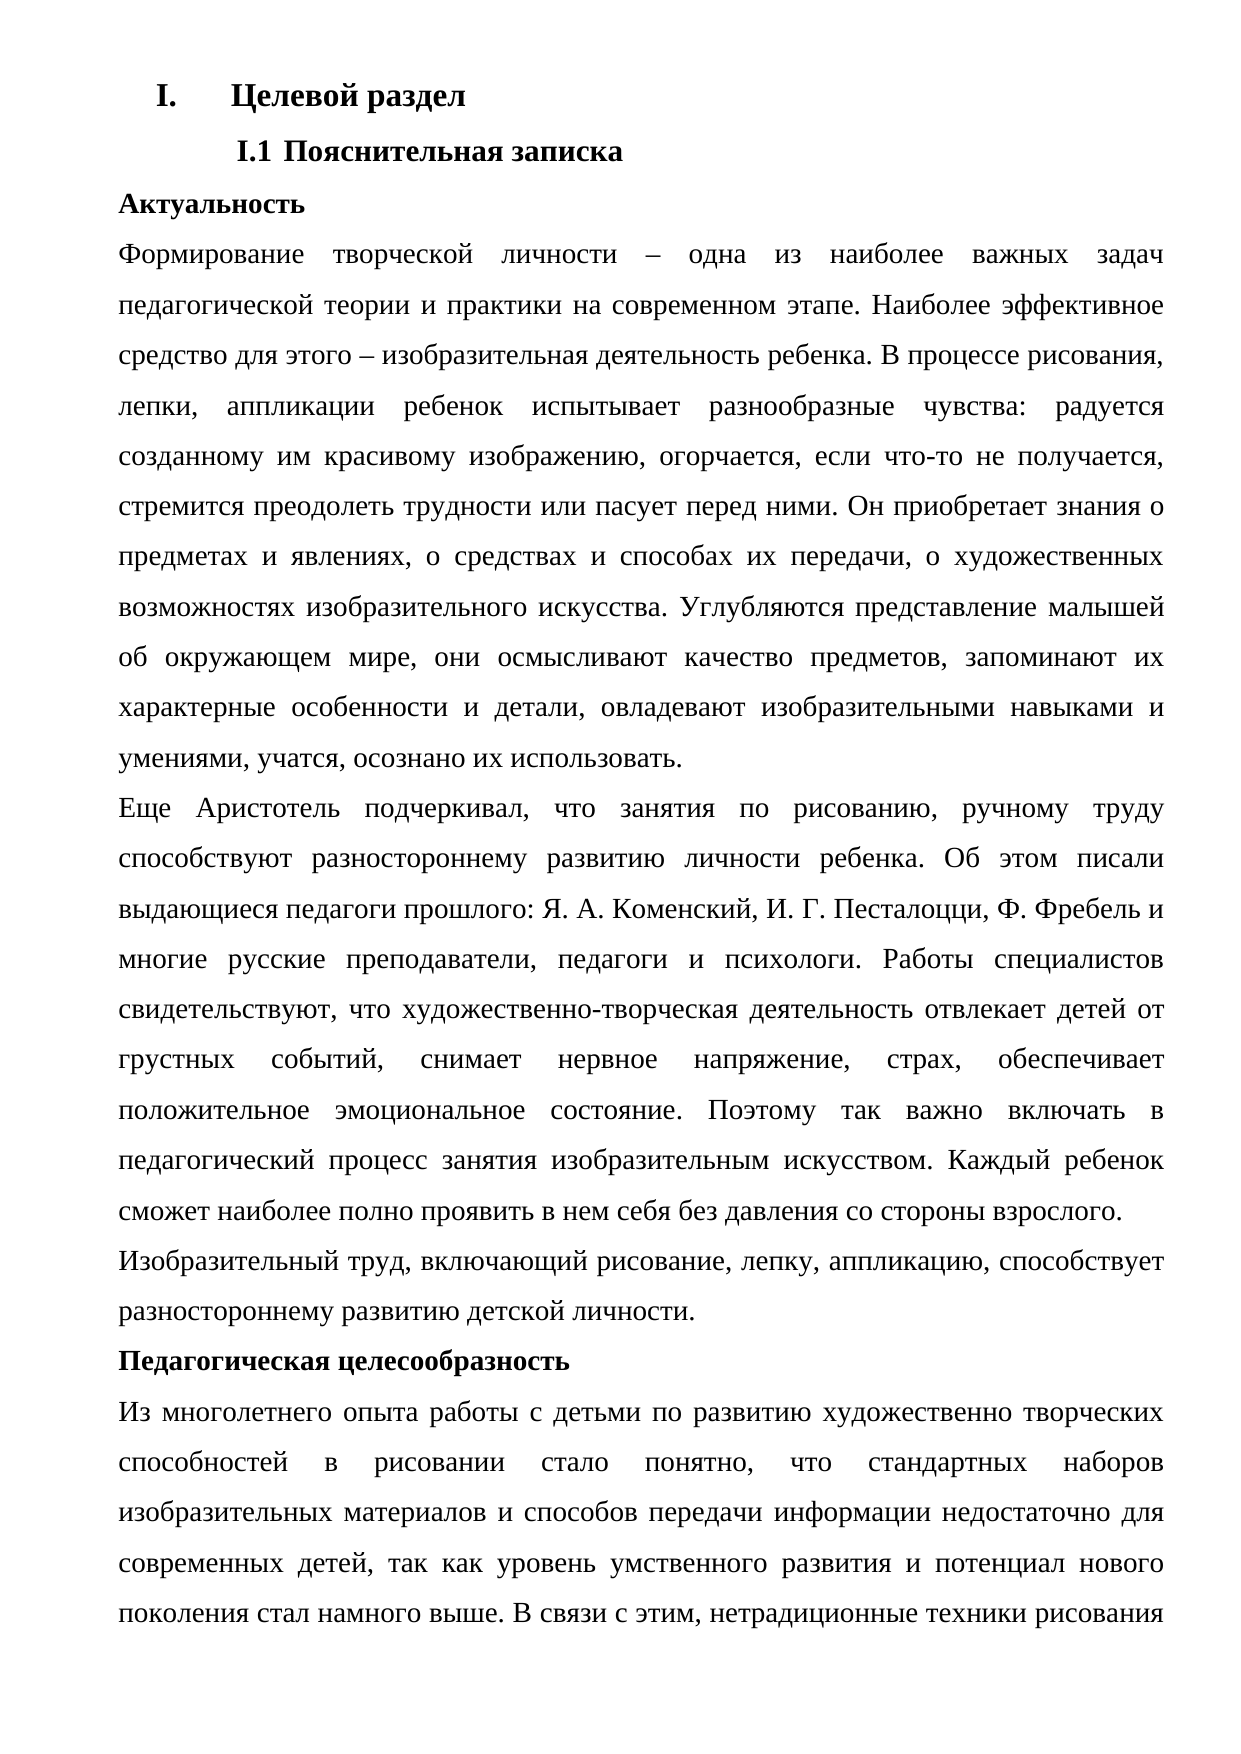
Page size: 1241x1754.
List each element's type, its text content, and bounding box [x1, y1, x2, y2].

list Целевой раздел [156, 75, 1165, 113]
text Изобразительный труд, включающий рисование, лепку, аппликацию, способствует разностороннему развитию детской личности. [118, 1243, 1165, 1327]
text Еще Аристотель подчеркивал, что занятия по рисованию, ручному труду способствуют разностороннему развитию личности ребенка. Об этом писали выдающиеся педагоги прошлого: Я. А. Коменский, И. Г. Песталоцци, Ф. Фребель и многие русские преподаватели, педагоги и психологи. Работы специалистов свидетельствуют, что художественно-творческая деятельность отвлекает детей от грустных событий, снимает нервное напряжение, страх, обеспечивает положительное эмоциональное состояние. Поэтому так важно включать в педагогический процесс занятия изобразительным искусством. Каждый ребенок сможет наиболее полно проявить в нем себя без давления со стороны взрослого. [118, 790, 1165, 1226]
text Педагогическая целесообразность [118, 1343, 1165, 1377]
text Формирование творческой личности – одна из наиболее важных задач педагогической теории и практики на современном этапе. Наиболее эффективное средство для этого – изобразительная деятельность ребенка. В процессе рисования, лепки, аппликации ребенок испытывает разнообразные чувства: радуется созданному им красивому изображению, огорчается, если что-то не получается, стремится преодолеть трудности или пасует перед ними. Он приобретает знания о предметах и явлениях, о средствах и способах их передачи, о художественных возможностях изобразительного искусства. Углубляются представление малышей об окружающем мире, они осмысливают качество предметов, запоминают их характерные особенности и детали, овладевают изобразительными навыками и умениями, учатся, осознано их использовать. [118, 237, 1165, 773]
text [118, 1394, 1165, 1629]
text Актуальность [118, 186, 1165, 220]
list Пояснительная записка [236, 132, 1165, 168]
